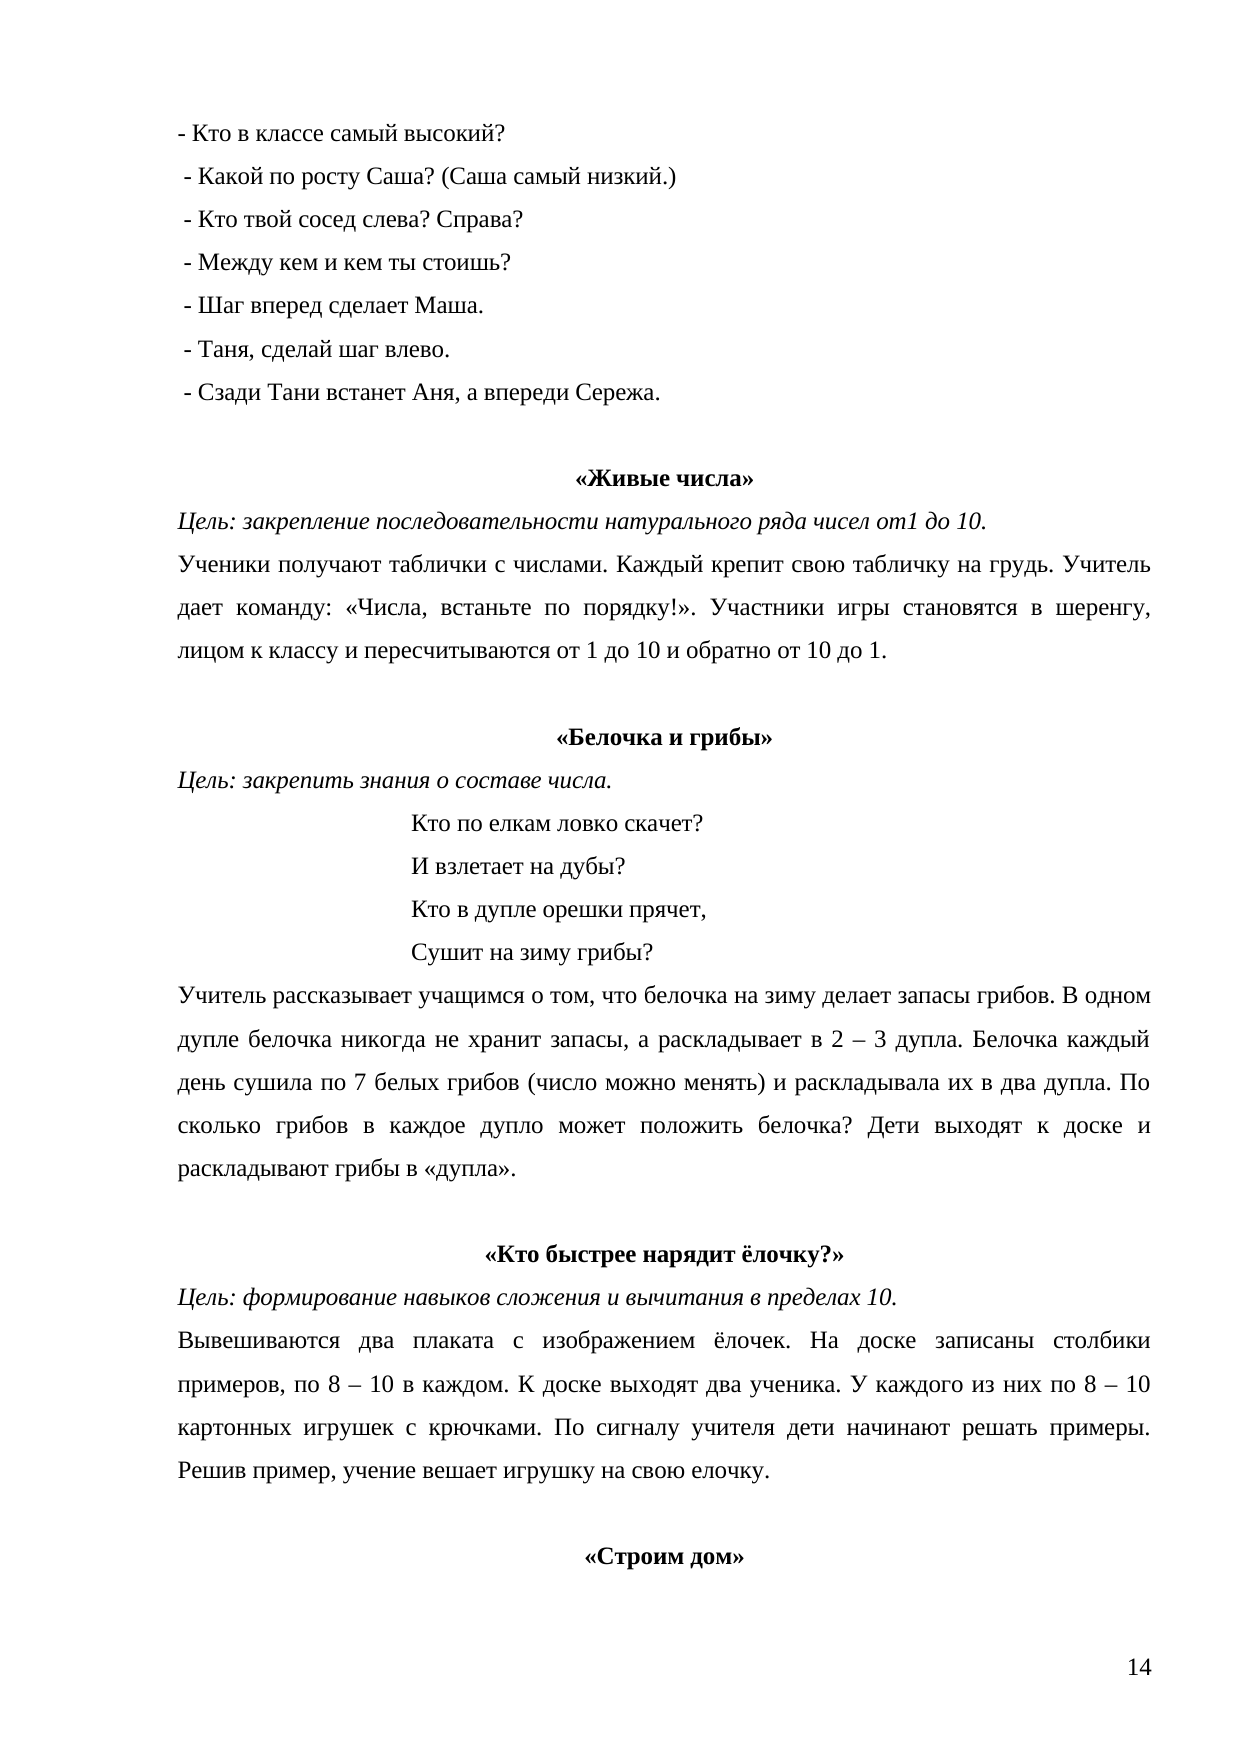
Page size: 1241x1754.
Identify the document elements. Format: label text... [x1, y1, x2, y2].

text - Таня, сделай шаг влево. [177, 334, 1152, 362]
text - Между кем и кем ты стоишь? [177, 247, 1152, 276]
text - Кто в классе самый высокий? [177, 118, 1152, 147]
text Учитель рассказывает учащимся о том, что белочка на зиму делает запасы грибов. В одном дупле белочка никогда не хранит запасы, а раскладывает в 2 – 3 дупла. Белочка каждый день сушила по 7 белых грибов (число можно менять) и раскладывала их в два дупла. По сколько грибов в каждое дупло может положить белочка? Дети выходят к доске и раскладывают грибы в «дупла». [177, 981, 1152, 1182]
text Вывешиваются два плаката с изображением ёлочек. На доске записаны столбики примеров, по 8 – 10 в каждом. К доске выходят два ученика. У каждого из них по 8 – 10 картонных игрушек с крючками. По сигналу учителя дети начинают решать примеры. Решив пример, учение вешает игрушку на свою елочку. [177, 1326, 1152, 1484]
text «Белочка и грибы» [177, 722, 1152, 751]
text Цель: формирование навыков сложения и вычитания в пределах 10. [177, 1282, 1152, 1311]
text «Строим дом» [177, 1541, 1152, 1570]
text - Какой по росту Саша? (Саша самый низкий.) [177, 161, 1152, 190]
text Кто по елкам ловко скачет? [177, 808, 1152, 837]
text - Шаг вперед сделает Маша. [177, 291, 1152, 319]
text «Живые числа» [177, 463, 1152, 492]
text «Кто быстрее нарядит ёлочку?» [177, 1239, 1152, 1268]
text Ученики получают таблички с числами. Каждый крепит свою табличку на грудь. Учитель дает команду: «Числа, встаньте по порядку!». Участники игры становятся в шеренгу, лицом к классу и пересчитываются от 1 до 10 и обратно от 10 до 1. [177, 549, 1152, 664]
text - Кто твой сосед слева? Справа? [177, 204, 1152, 233]
text И взлетает на дубы? [177, 851, 1152, 880]
text Сушит на зиму грибы? [177, 937, 1152, 966]
text Кто в дупле орешки прячет, [177, 894, 1152, 923]
text Цель: закрепить знания о составе числа. [177, 765, 1152, 794]
text Цель: закрепление последовательности натурального ряда чисел от1 до 10. [177, 506, 1152, 535]
text - Сзади Тани встанет Аня, а впереди Сережа. [177, 377, 1152, 406]
